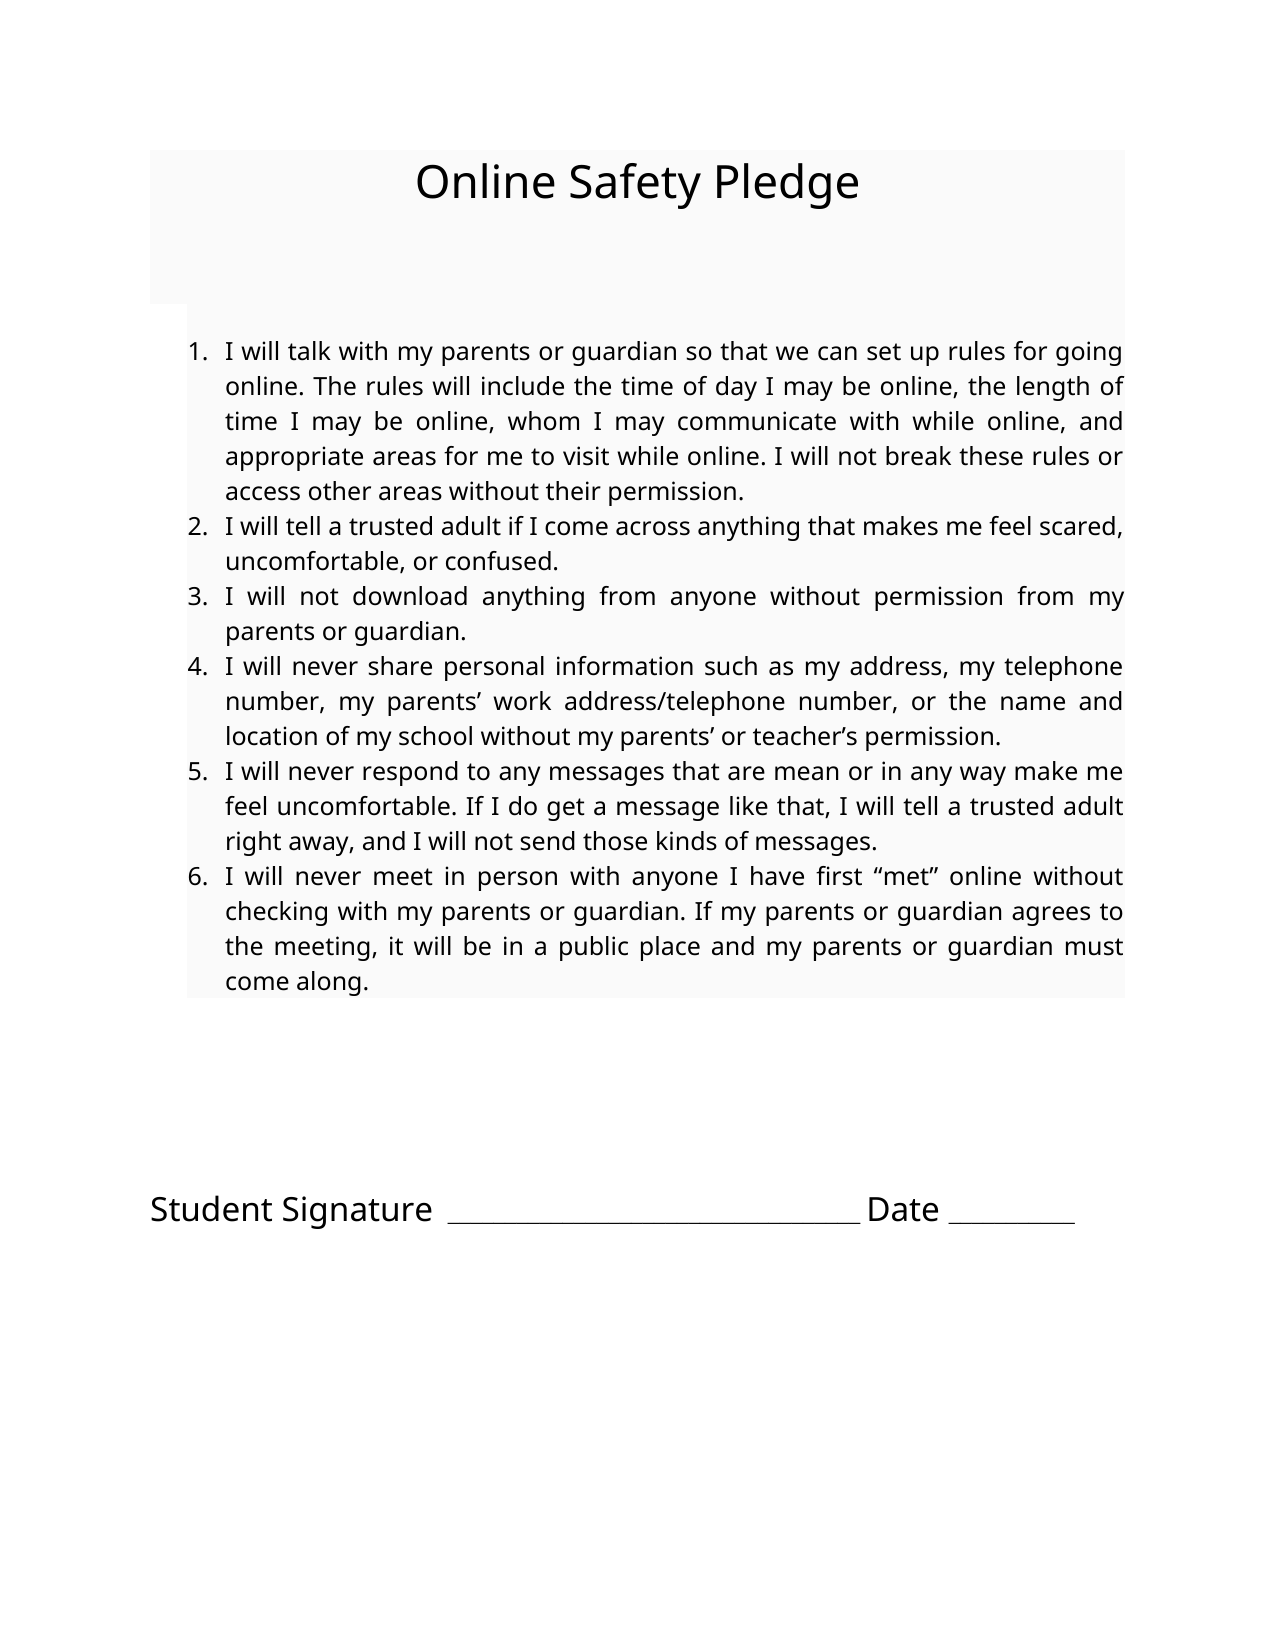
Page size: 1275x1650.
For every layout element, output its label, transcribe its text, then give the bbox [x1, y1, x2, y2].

list I will never respond to any messages that are mean or in any way make me feel uncomfortable. If I do get a message like that, I will tell a trusted adult right away, and I will not send those kinds of messages. [187, 753, 1125, 858]
text Online Safety Pledge [150, 150, 1125, 212]
list I will never meet in person with anyone I have first “met” online without checking with my parents or guardian. If my parents or guardian agrees to the meeting, it will be in a public place and my parents or guardian must come along. [187, 858, 1125, 998]
list I will not download anything from anyone without permission from my parents or guardian. [187, 578, 1125, 648]
text Student Signature ____________________________________ Date ___________ [150, 1185, 1125, 1231]
list I will never share personal information such as my address, my telephone number, my parents’ work address/telephone number, or the name and location of my school without my parents’ or teacher’s permission. [187, 648, 1125, 753]
list I will tell a trusted adult if I come across anything that makes me feel scared, uncomfortable, or confused. [187, 508, 1125, 578]
list I will talk with my parents or guardian so that we can set up rules for going online. The rules will include the time of day I may be online, the length of time I may be online, whom I may communicate with while online, and appropriate areas for me to visit while online. I will not break these rules or access other areas without their permission. [187, 333, 1125, 508]
